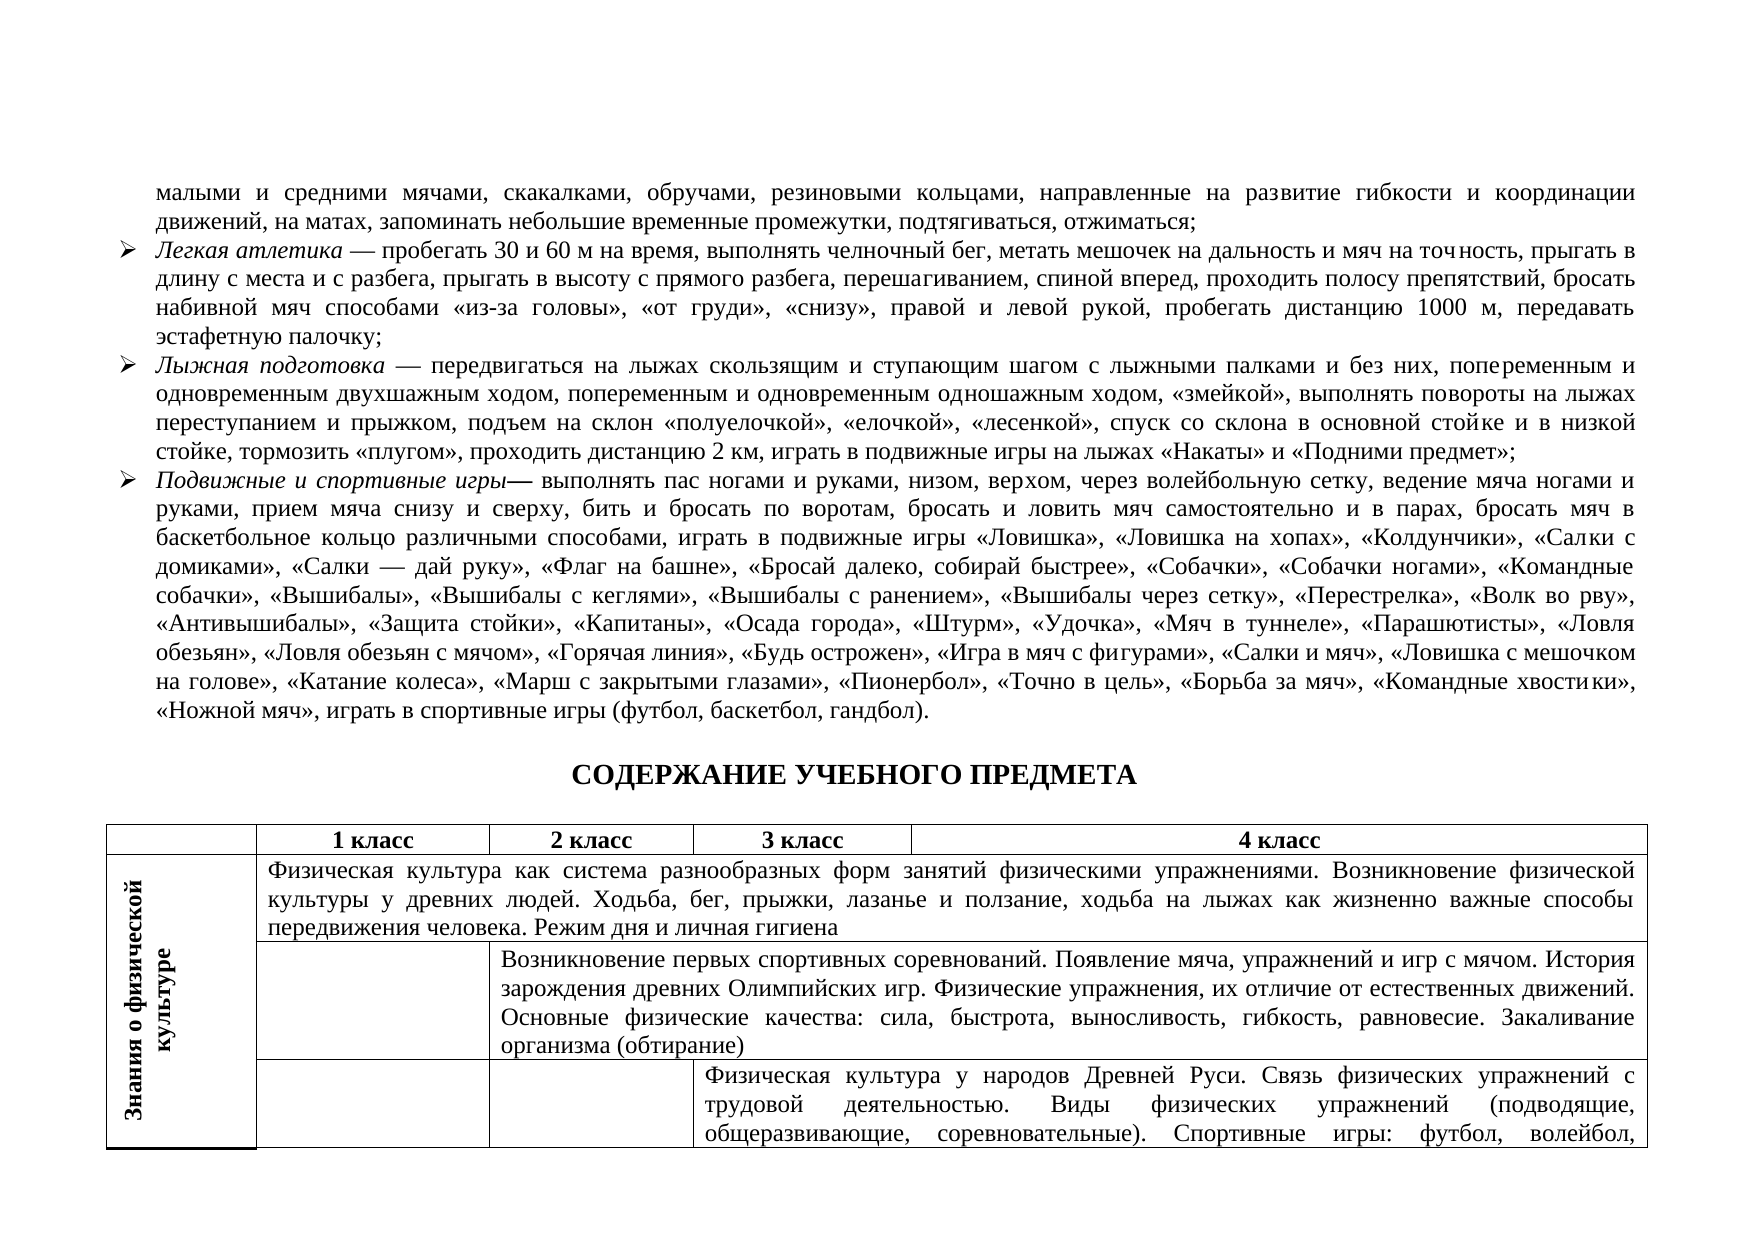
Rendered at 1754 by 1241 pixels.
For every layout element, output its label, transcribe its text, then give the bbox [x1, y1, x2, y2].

table_header [107, 825, 256, 854]
table_header 1 класс [257, 825, 489, 854]
list Подвижные и спортивные игры— выполнять пас ногами и руками, низом, верхом, через волейбольную сетку, ведение мяча ногами и руками, прием мяча снизу и сверху, бить и бросать по воротам, бросать и ловить мяч самостоятельно и в парах, бросать мяч в баскетбольное кольцо различными способами, играть в подвижные игры «Ловишка», «Ловишка на хопах», «Колдунчики», «Салки с домиками», «Салки — дай руку», «Флаг на башне», «Бросай далеко, собирай быстрее», «Собачки», «Собачки ногами», «Командные собачки», «Вышибалы», «Вышибалы с кеглями», «Вышибалы с ранением», «Вышибалы через сетку», «Перестрелка», «Волк во рву», «Антивышибалы», «Защита стойки», «Капитаны», «Осада города», «Штурм», «Удочка», «Мяч в туннеле», «Парашютисты», «Ловля обезьян», «Ловля обезьян с мячом», «Горячая линия», «Будь острожен», «Игра в мяч с фигурами», «Салки и мяч», «Ловишка с мешочком на голове», «Катание колеса», «Марш с закрытыми глазами», «Пионербол», «Точно в цель», «Борьба за мяч», «Командные хвостики», «Ножной мяч», играть в спортивные игры (футбол, баскетбол, гандбол). [118, 465, 1636, 723]
list Лыжная подготовка — передвигаться на лыжах скользящим и ступающим шагом с лыжными палками и без них, попеременным и одновременным двухшажным ходом, попеременным и одновременным одношажным ходом, «змейкой», выполнять повороты на лыжах переступанием и прыжком, подъем на склон «полуелочкой», «елочкой», «лесенкой», спуск со склона в основной стойке и в низкой стойке, тормозить «плугом», проходить дистанцию 2 км, играть в подвижные игры на лыжах «Накаты» и «Подними предмет»; [118, 350, 1636, 465]
list СОДЕРЖАНИЕ УЧЕБНОГО ПРЕДМЕТА [156, 757, 1636, 791]
table_cell Возникновение первых спортивных соревнований. Появление мяча, упражнений и игр с мячом. История зарождения древних Олимпийских игр. Физические упражнения, их отличие от естественных движений. Основные физические качества: сила, быстрота, выносливость, гибкость, равновесие. Закаливание организма (обтирание) [490, 942, 1647, 1059]
table_cell [257, 942, 489, 1059]
table_cell [257, 1060, 489, 1147]
table_cell Физическая культура как система разнообразных форм занятий физическими упражнениями. Возникновение физической культуры у древних людей. Ходьба, бег, прыжки, лазанье и ползание, ходьба на лыжах как жизненно важные способы передвижения человека. Режим дня и личная гигиена [257, 855, 1647, 941]
table_header 3 класс [694, 825, 911, 854]
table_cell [694, 1060, 1647, 1147]
table_cell [490, 1060, 693, 1147]
table_header 2 класс [490, 825, 693, 854]
table_cell Знания о физической культуре [107, 855, 256, 1147]
list Легкая атлетика — пробегать 30 и 60 м на время, выполнять челночный бег, метать мешочек на дальность и мяч на точность, прыгать в длину с места и с разбега, прыгать в высоту с прямого разбега, перешагиванием, спиной вперед, проходить полосу препятствий, бросать набивной мяч способами «из-за головы», «от груди», «снизу», правой и левой рукой, пробегать дистанцию 1000 м, передавать эстафетную палочку; [118, 235, 1636, 350]
table_header 4 класс [912, 825, 1647, 854]
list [118, 177, 1636, 235]
